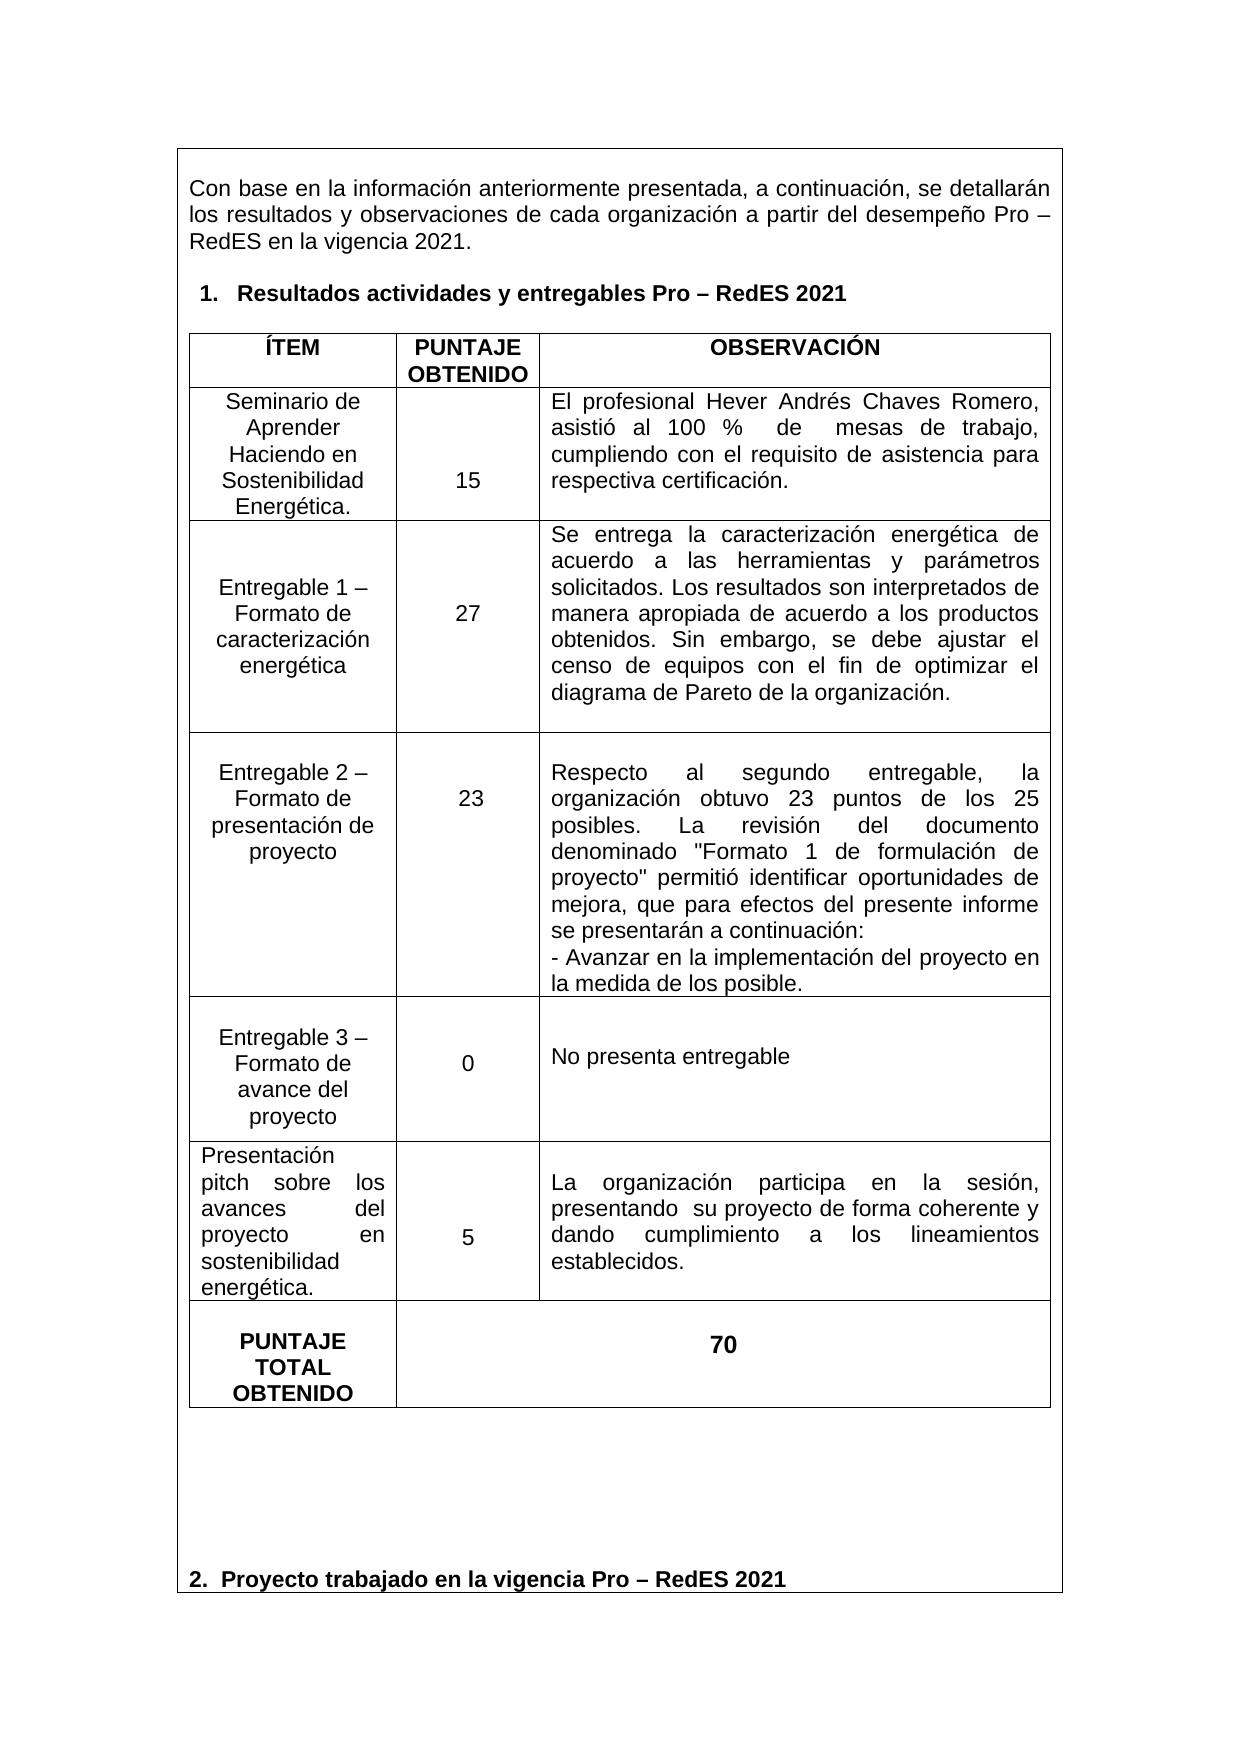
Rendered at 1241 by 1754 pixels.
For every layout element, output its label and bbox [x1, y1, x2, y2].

table_cell [178, 149, 1062, 1592]
